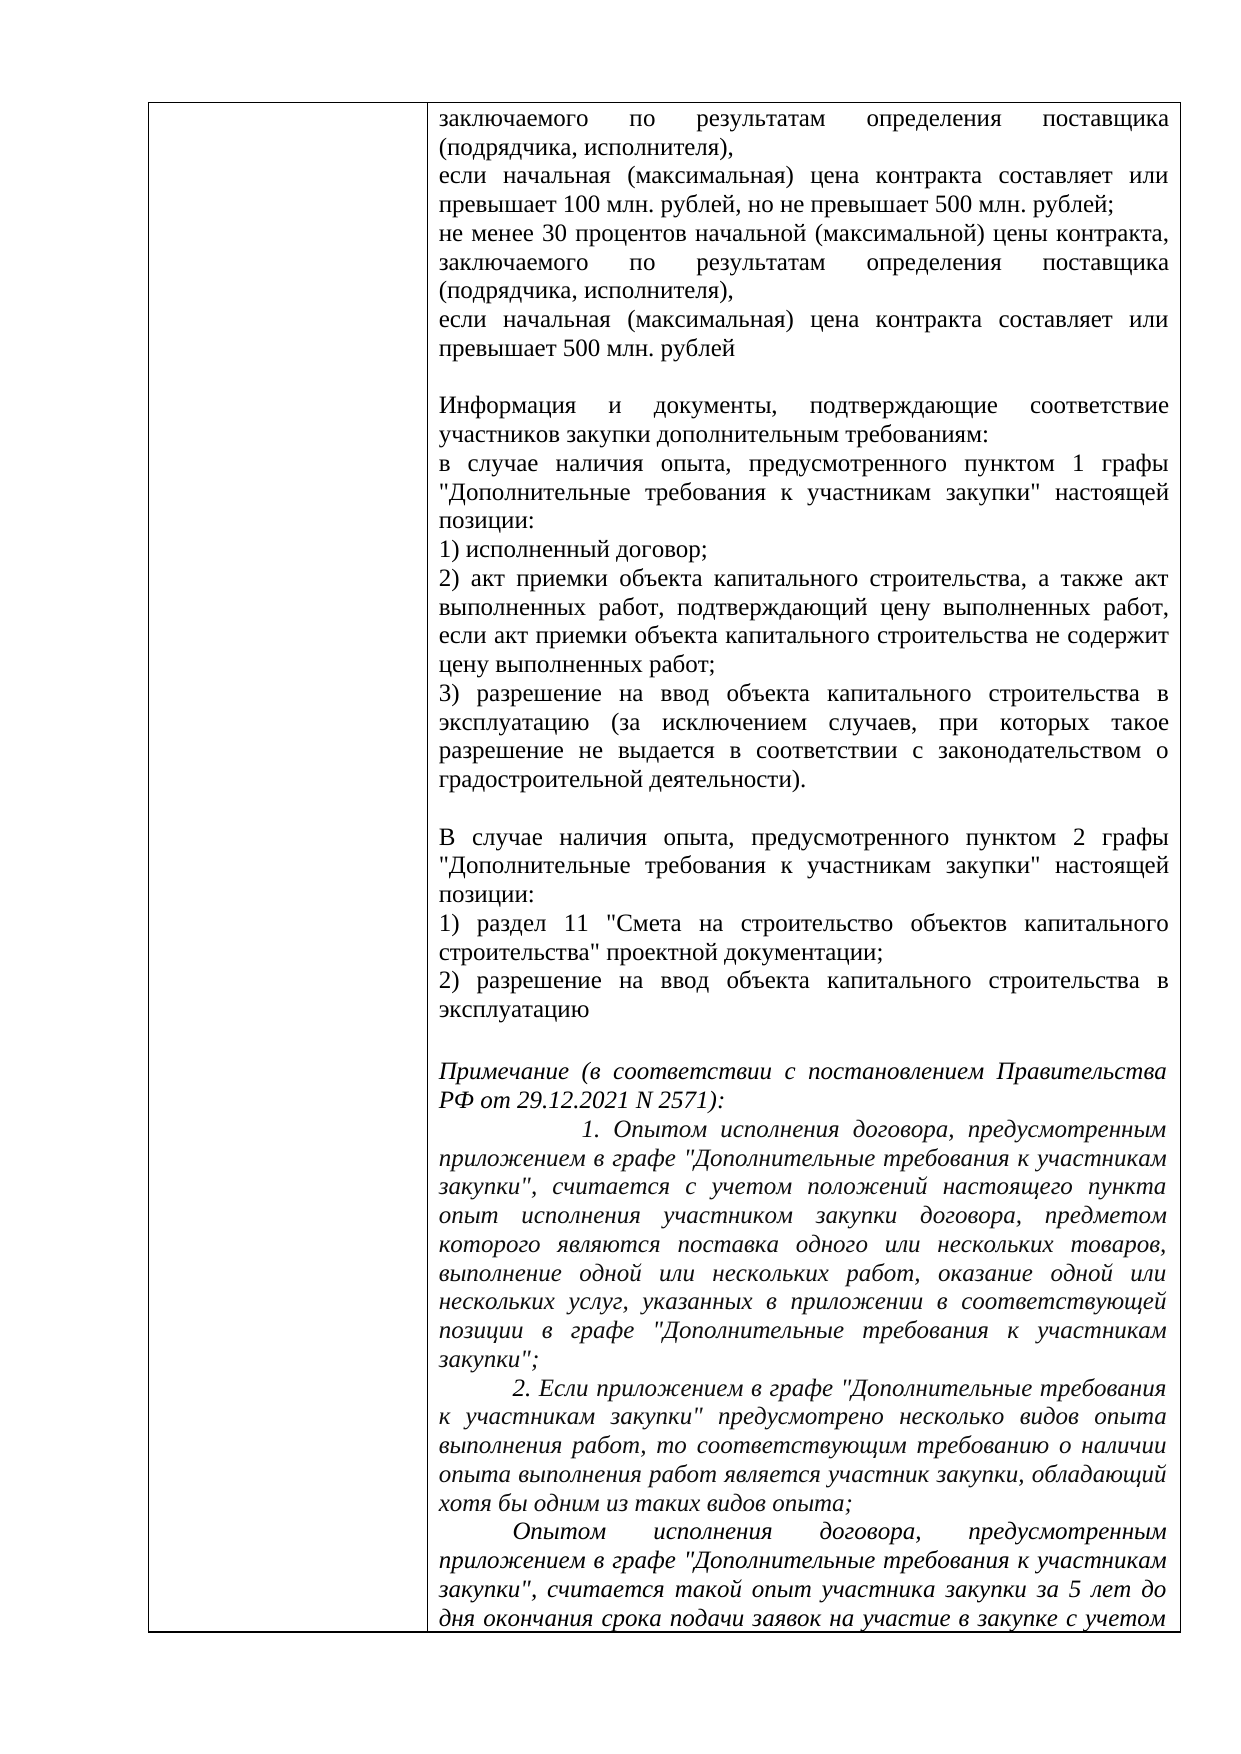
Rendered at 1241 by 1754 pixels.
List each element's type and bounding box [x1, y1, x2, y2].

table_cell [149, 103, 427, 1631]
table_cell [428, 103, 1180, 1631]
